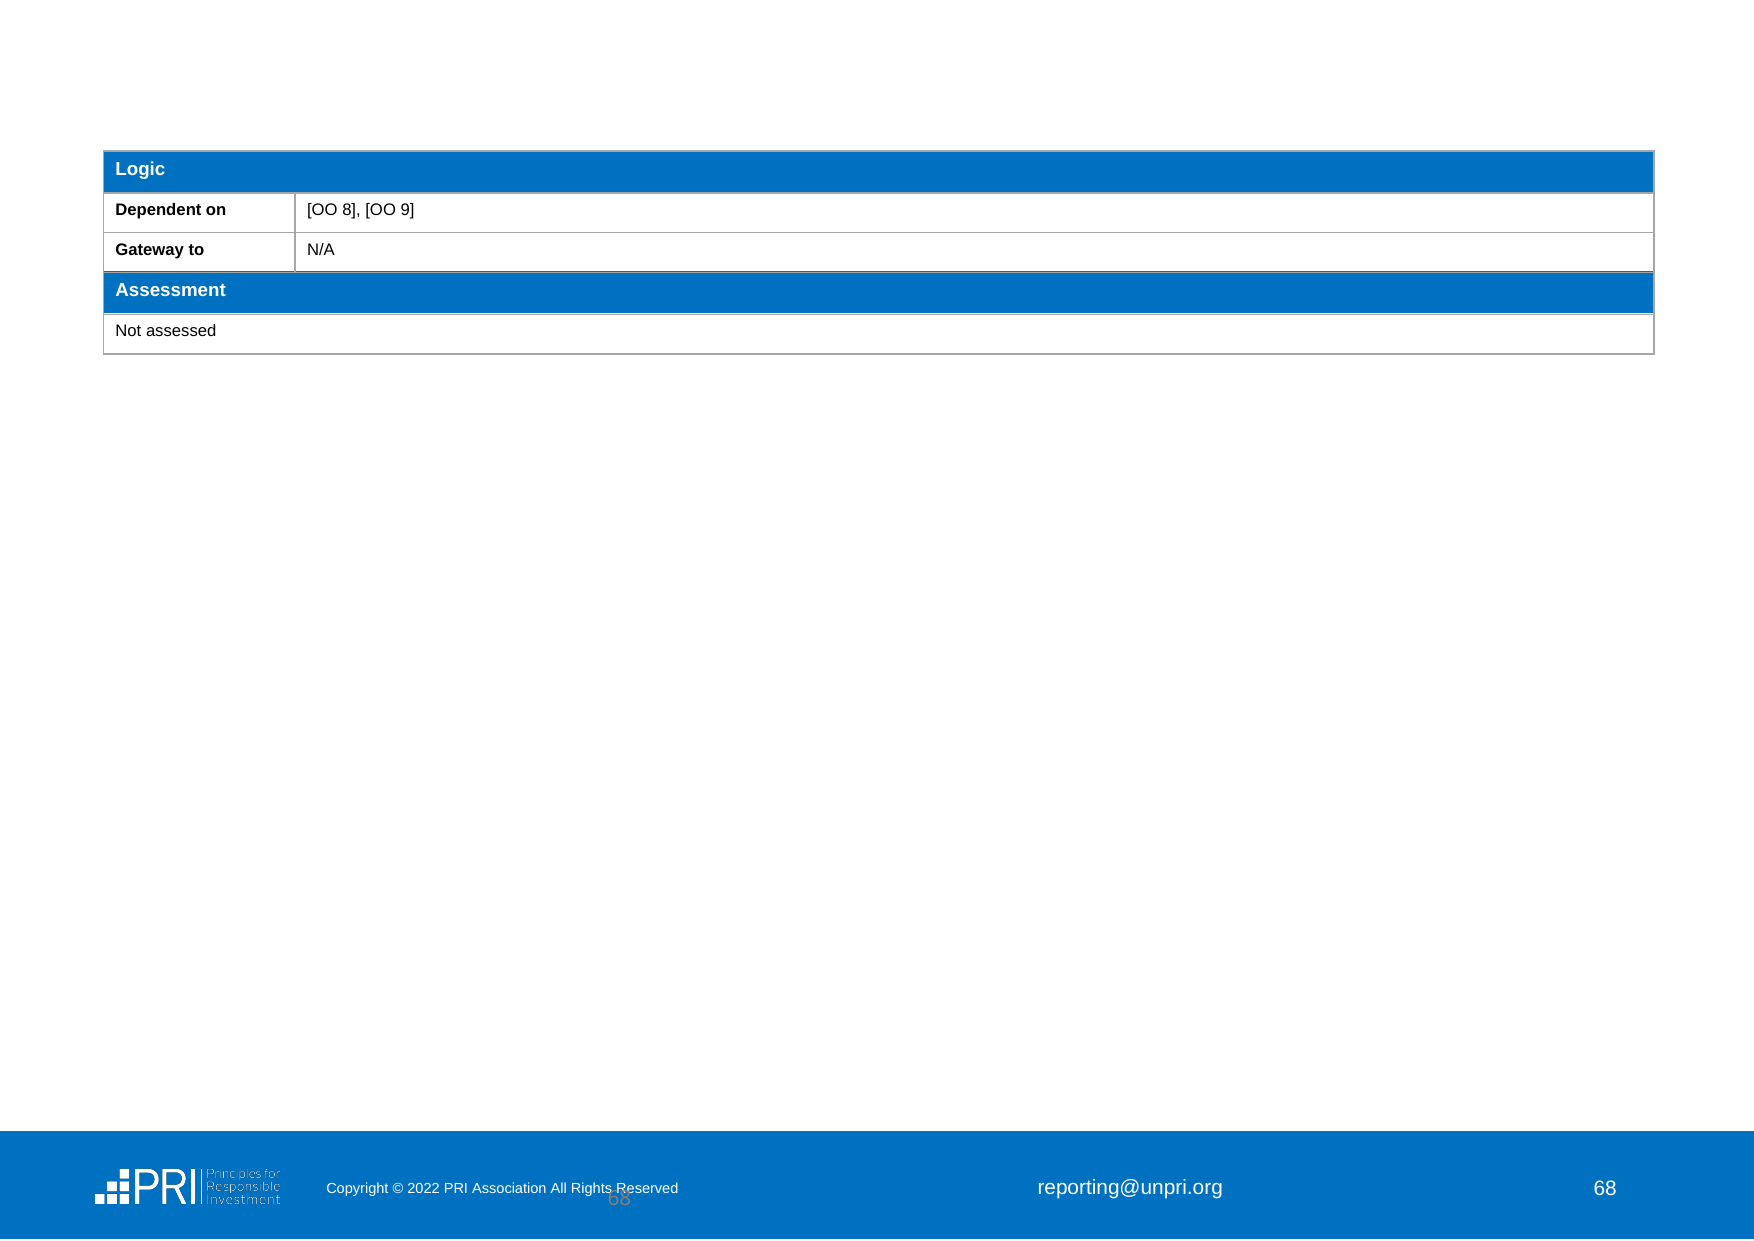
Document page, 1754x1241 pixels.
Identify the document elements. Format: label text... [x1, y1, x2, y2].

table_cell Not assessed [104, 315, 1653, 353]
picture [92, 1166, 282, 1207]
table_cell Logic [104, 152, 1653, 192]
table_cell Assessment [104, 273, 1653, 313]
table_cell Dependent on [104, 194, 294, 232]
table_cell [OO 8], [OO 9] [296, 194, 1653, 232]
table_cell N/A [296, 233, 1653, 271]
table_cell Gateway to [104, 233, 294, 271]
